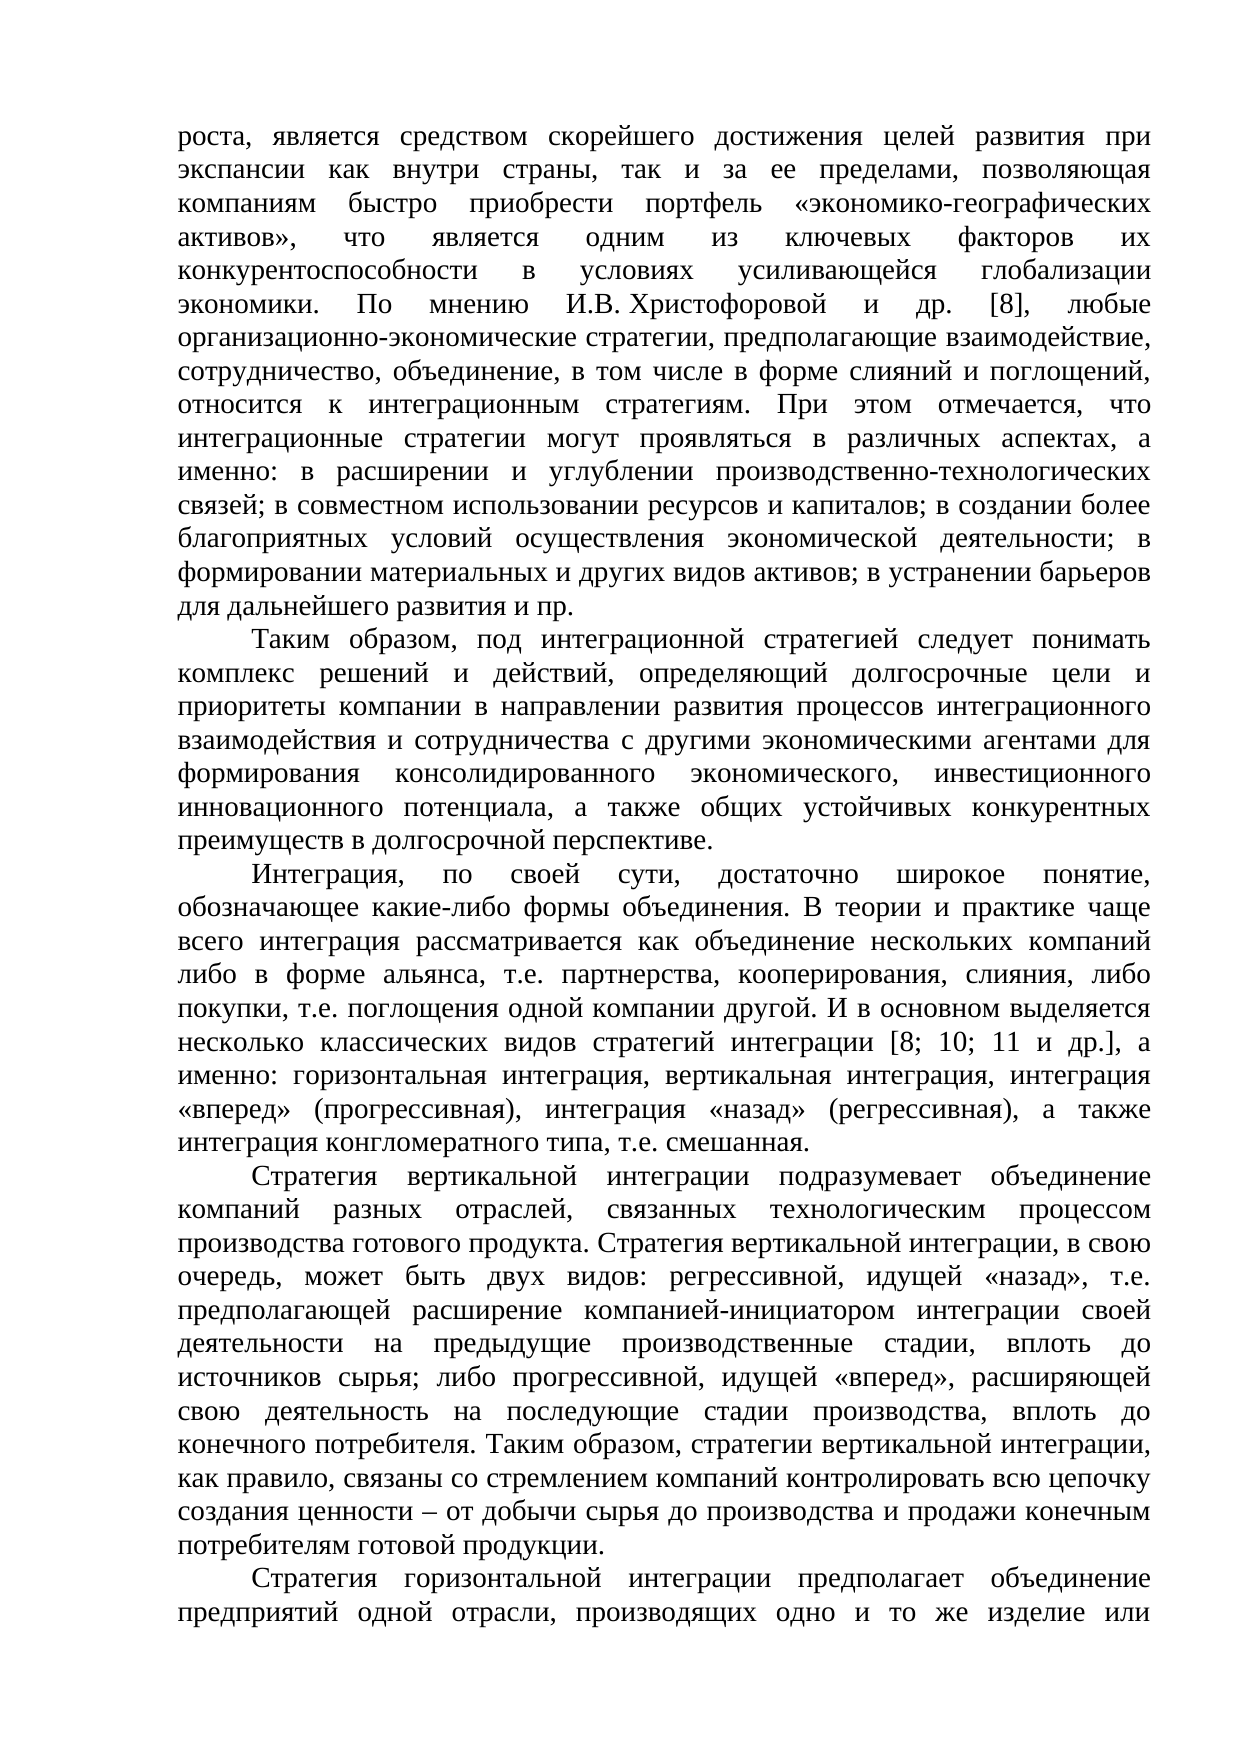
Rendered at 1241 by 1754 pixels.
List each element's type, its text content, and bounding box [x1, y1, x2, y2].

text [177, 118, 1152, 621]
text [177, 1560, 1152, 1627]
text Таким образом, под интеграционной стратегией следует понимать комплекс решений и действий, определяющий долгосрочные цели и приоритеты компании в направлении развития процессов интеграционного взаимодействия и сотрудничества с другими экономическими агентами для формирования консолидированного экономического, инвестиционного инновационного потенциала, а также общих устойчивых конкурентных преимуществ в долгосрочной перспективе. [177, 621, 1152, 856]
text Интеграция, по своей сути, достаточно широкое понятие, обозначающее какие-либо формы объединения. В теории и практике чаще всего интеграция рассматривается как объединение нескольких компаний либо в форме альянса, т.е. партнерства, кооперирования, слияния, либо покупки, т.е. поглощения одной компании другой. И в основном выделяется несколько классических видов стратегий интеграции [8; 10; 11 и др.], а именно: горизонтальная интеграция, вертикальная интеграция, интеграция «вперед» (прогрессивная), интеграция «назад» (регрессивная), а также интеграция конгломератного типа, т.е. смешанная. [177, 856, 1152, 1158]
text Стратегия вертикальной интеграции подразумевает объединение компаний разных отраслей, связанных технологическим процессом производства готового продукта. Стратегия вертикальной интеграции, в свою очередь, может быть двух видов: регрессивной, идущей «назад», т.е. предполагающей расширение компанией-инициатором интеграции своей деятельности на предыдущие производственные стадии, вплоть до источников сырья; либо прогрессивной, идущей «вперед», расширяющей свою деятельность на последующие стадии производства, вплоть до конечного потребителя. Таким образом, стратегии вертикальной интеграции, как правило, связаны со стремлением компаний контролировать всю цепочку создания ценности – от добычи сырья до производства и продажи конечным потребителям готовой продукции. [177, 1158, 1152, 1560]
